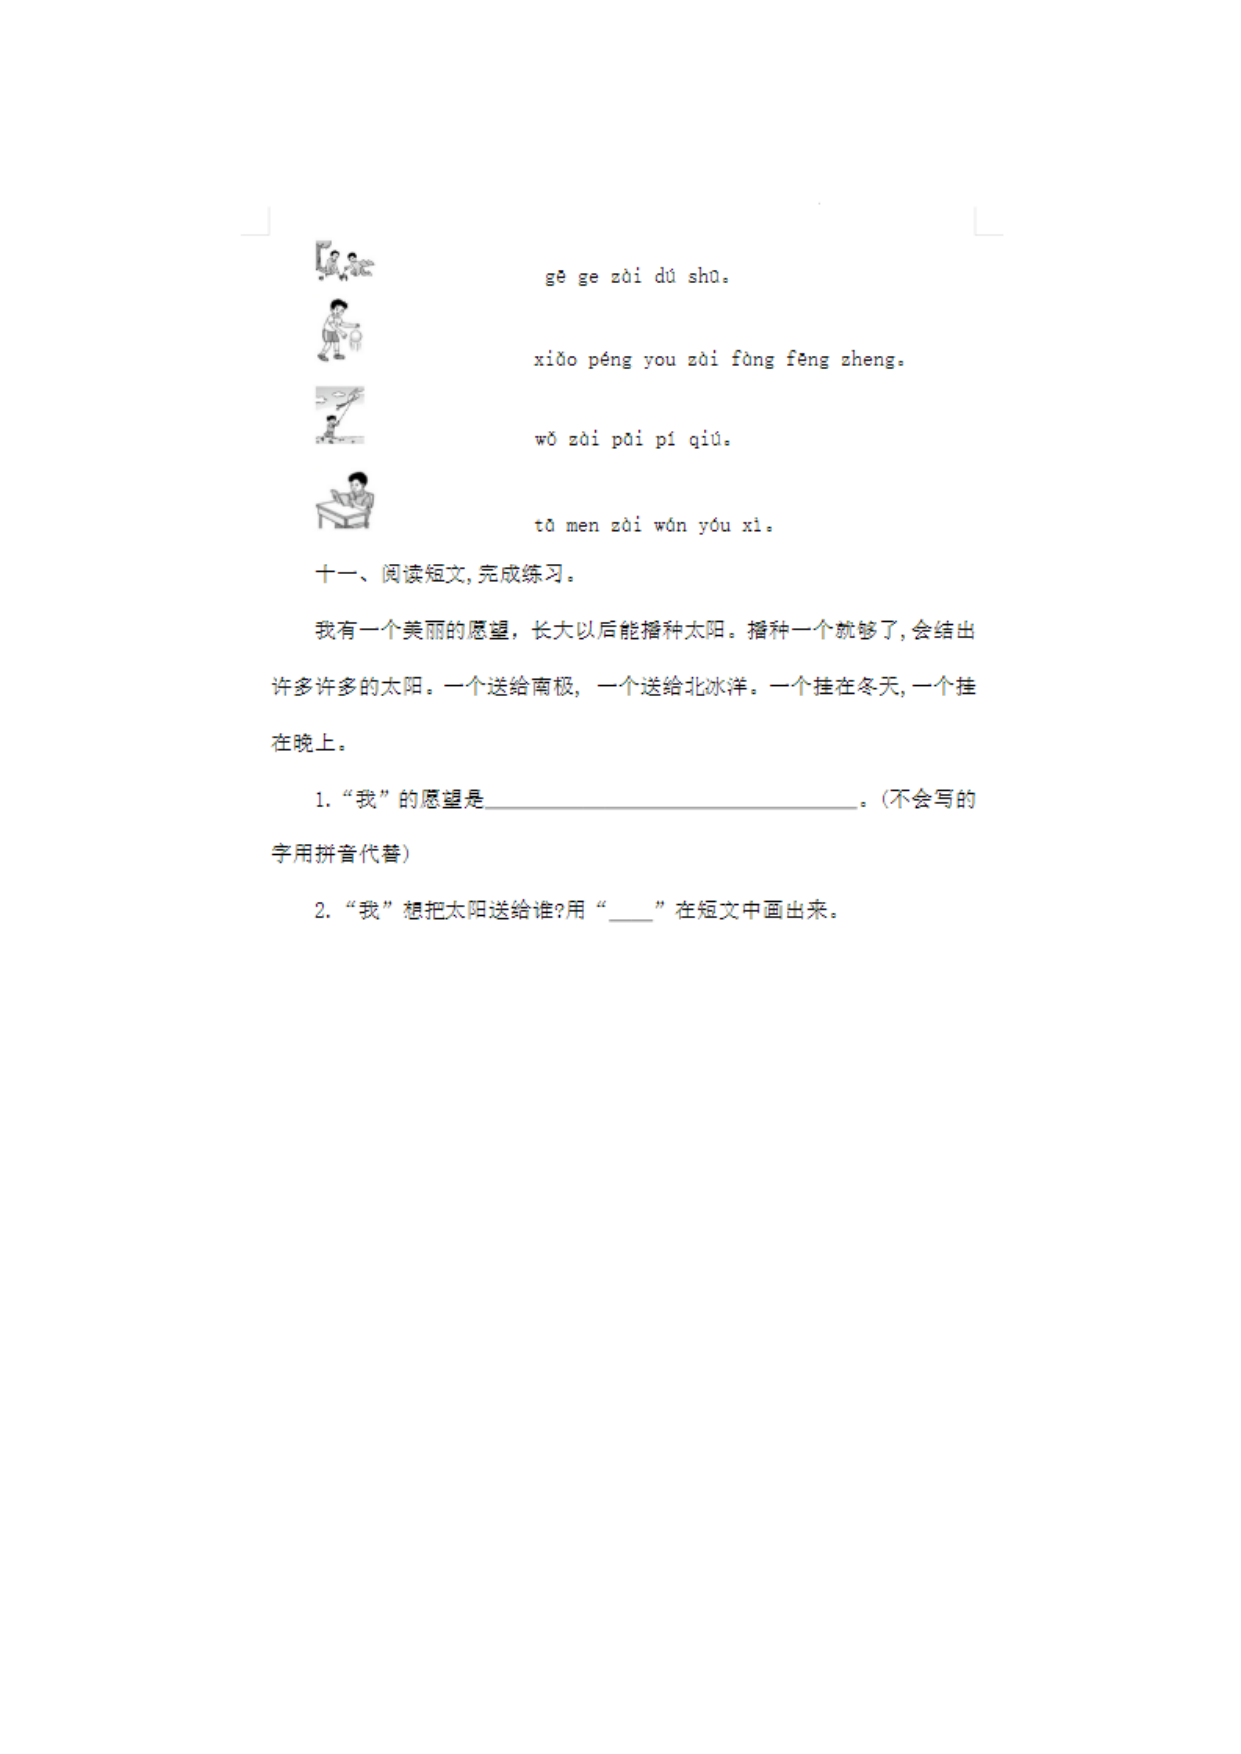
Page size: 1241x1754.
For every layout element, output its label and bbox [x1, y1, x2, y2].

picture [217, 162, 1024, 1109]
